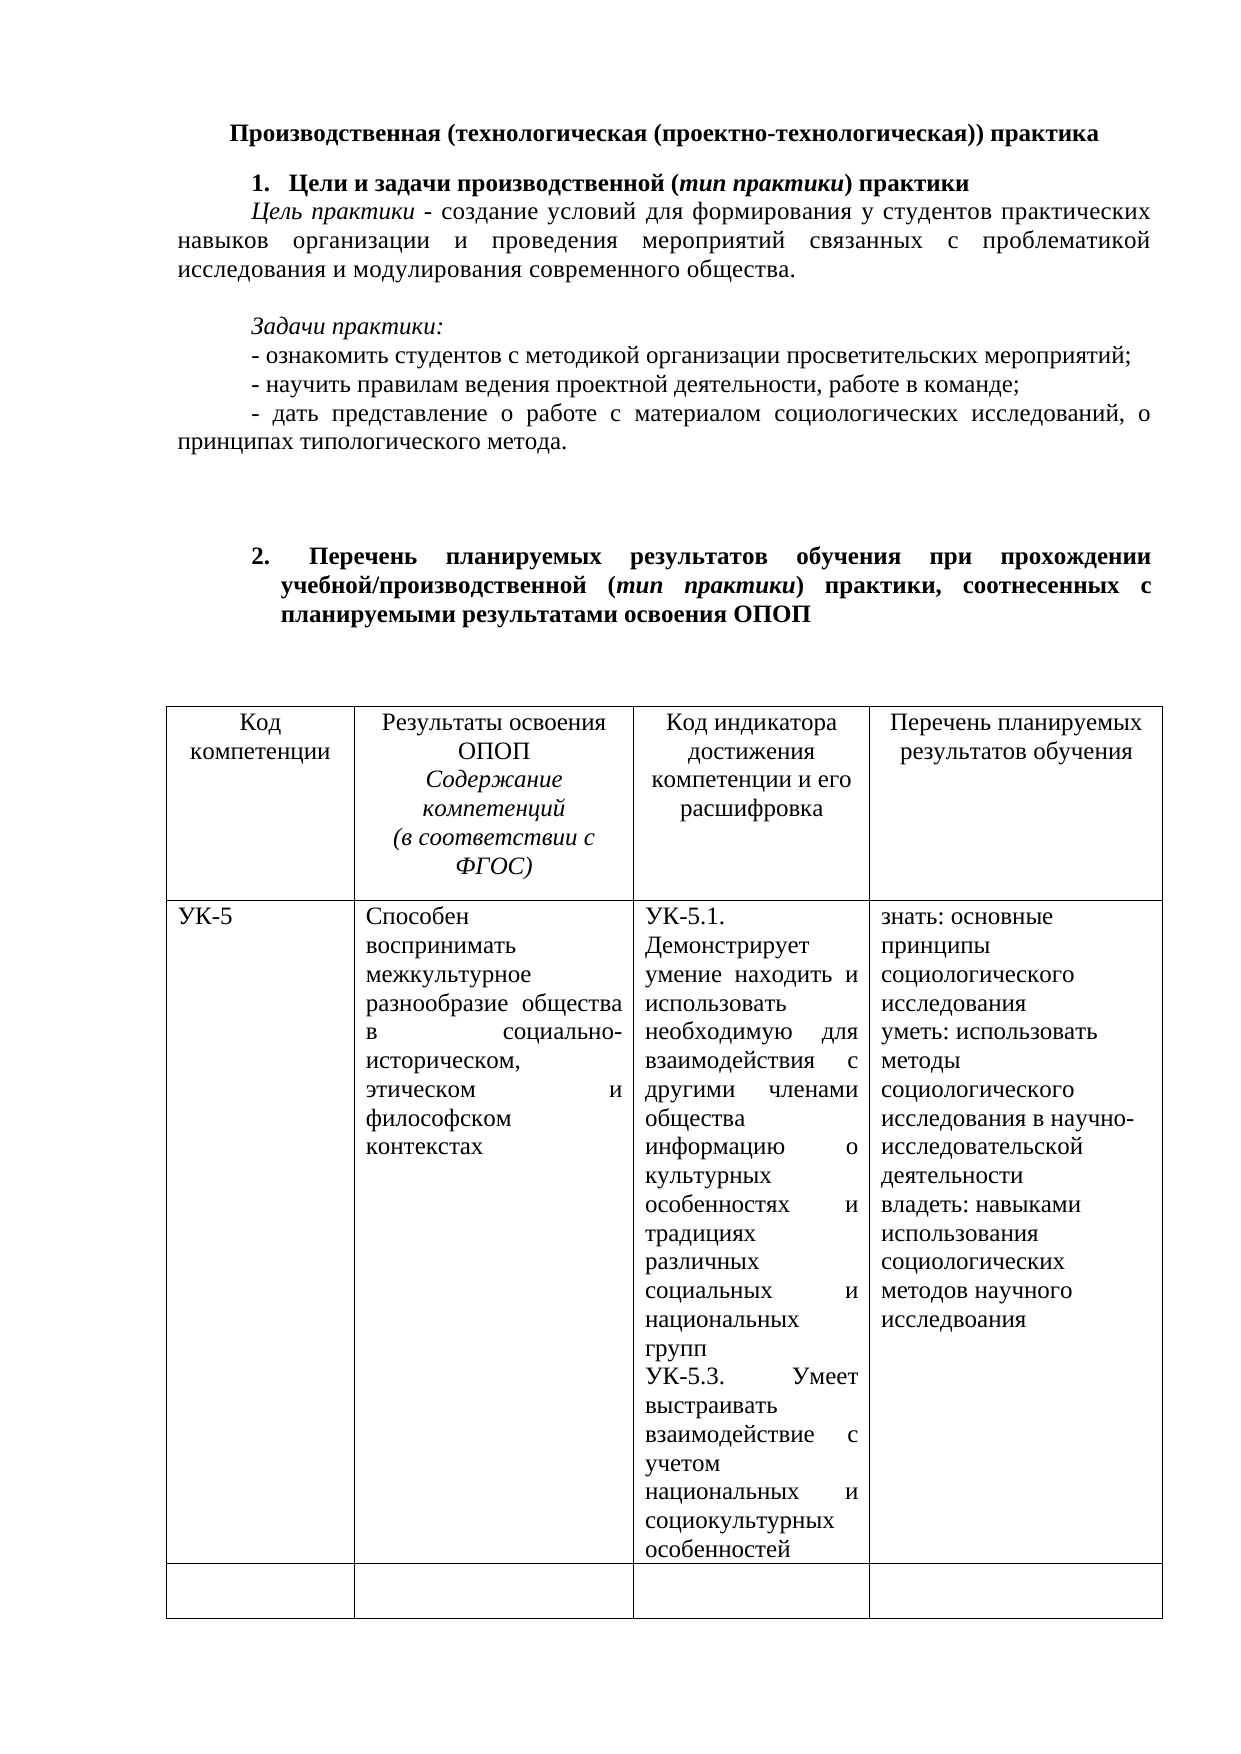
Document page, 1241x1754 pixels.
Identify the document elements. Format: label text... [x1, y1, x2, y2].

text - дать представление о работе с материалом социологических исследований, о принципах типологического метода. [177, 398, 1152, 455]
text - научить правилам ведения проектной деятельности, работе в команде; [177, 369, 1152, 398]
text Цель практики - создание условий для формирования у студентов практических навыков организации и проведения мероприятий связанных с проблематикой исследования и модулирования современного общества. [177, 196, 1152, 283]
list Перечень планируемых результатов обучения при прохождении учебной/производственной (тип практики) практики, соотнесенных с планируемыми результатами освоения ОПОП [251, 541, 1152, 628]
table_cell УК-5 [167, 901, 354, 1563]
text - ознакомить студентов с методикой организации просветительских мероприятий; [177, 340, 1152, 369]
table_header Код компетенции [167, 707, 354, 900]
table_cell [634, 1564, 869, 1618]
table_header Код индикатора достижения компетенции и его расшифровка [634, 707, 869, 900]
text Производственная (технологическая (проектно-технологическая)) практика [177, 118, 1152, 147]
table_cell [167, 1564, 354, 1618]
table_cell УК-5.1. Демонстрирует умение находить и использовать необходимую для взаимодействия с другими членами общества информацию о культурных особенностях и традициях различных социальных и национальных групп УК-5.3. Умеет выстраивать взаимодействие с учетом национальных и социокультурных особенностей [634, 901, 869, 1563]
table_cell [355, 1564, 633, 1618]
text Задачи практики: [177, 311, 1152, 340]
table_cell знать: основные принципы социологического исследования уметь: использовать методы социологического исследования в научно-исследовательской деятельности владеть: навыками использования социологических методов научного исследвоания [870, 901, 1162, 1563]
table_header Перечень планируемых результатов обучения [870, 707, 1162, 900]
table_cell [870, 1564, 1162, 1618]
table_cell Способен воспринимать межкультурное разнообразие общества в социально-историческом, этическом и философском контекстах [355, 901, 633, 1563]
table_header Результаты освоения ОПОП Содержание компетенций (в соответствии с ФГОС) [355, 707, 633, 900]
list Цели и задачи производственной (тип практики) практики [251, 168, 1152, 196]
